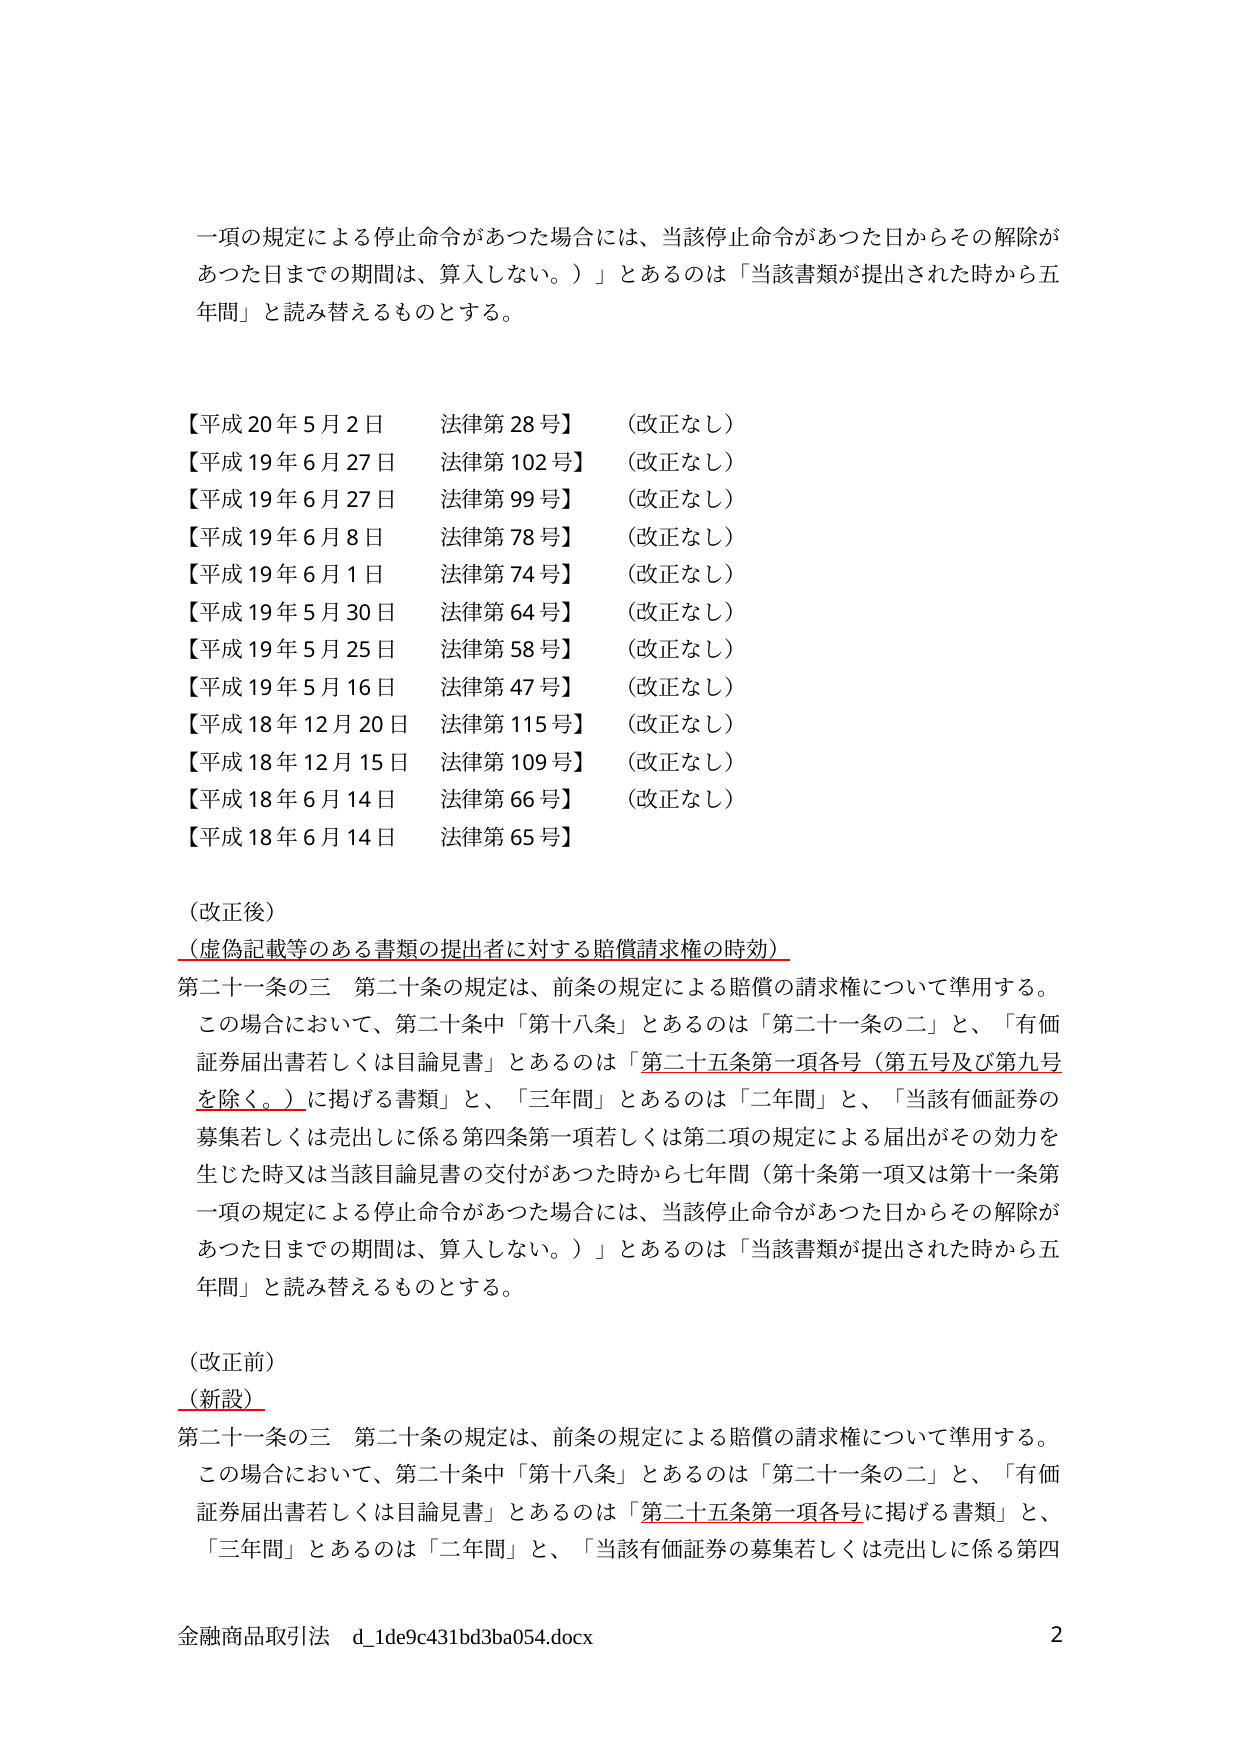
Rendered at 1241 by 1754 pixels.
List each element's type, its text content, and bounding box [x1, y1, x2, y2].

text （虚偽記載等のある書類の提出者に対する賠償請求権の時効） [177, 929, 1063, 967]
text 【平成18年12月15日 法律第109号】 （改正なし） [177, 742, 1063, 779]
text 【平成19年5月16日 法律第47号】 （改正なし） [177, 667, 1063, 704]
text 【平成19年6月8日 法律第78号】 （改正なし） [177, 517, 1063, 554]
text （改正後） [177, 892, 1063, 929]
text 【平成19年6月1日 法律第74号】 （改正なし） [177, 554, 1063, 592]
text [177, 1417, 1063, 1567]
text 【平成18年12月20日 法律第115号】 （改正なし） [177, 704, 1063, 742]
text 【平成19年5月25日 法律第58号】 （改正なし） [177, 629, 1063, 667]
text 【平成18年6月14日 法律第65号】 [177, 817, 1063, 854]
text （改正前） [177, 1342, 1063, 1379]
text 【平成19年6月27日 法律第102号】 （改正なし） [177, 442, 1063, 479]
text 【平成20年5月2日 法律第28号】 （改正なし） [177, 404, 1063, 442]
text 【平成19年6月27日 法律第99号】 （改正なし） [177, 479, 1063, 517]
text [177, 217, 1063, 329]
text 【平成18年6月14日 法律第66号】 （改正なし） [177, 779, 1063, 817]
text 【平成19年5月30日 法律第64号】 （改正なし） [177, 592, 1063, 629]
text （新設） [177, 1379, 1063, 1417]
